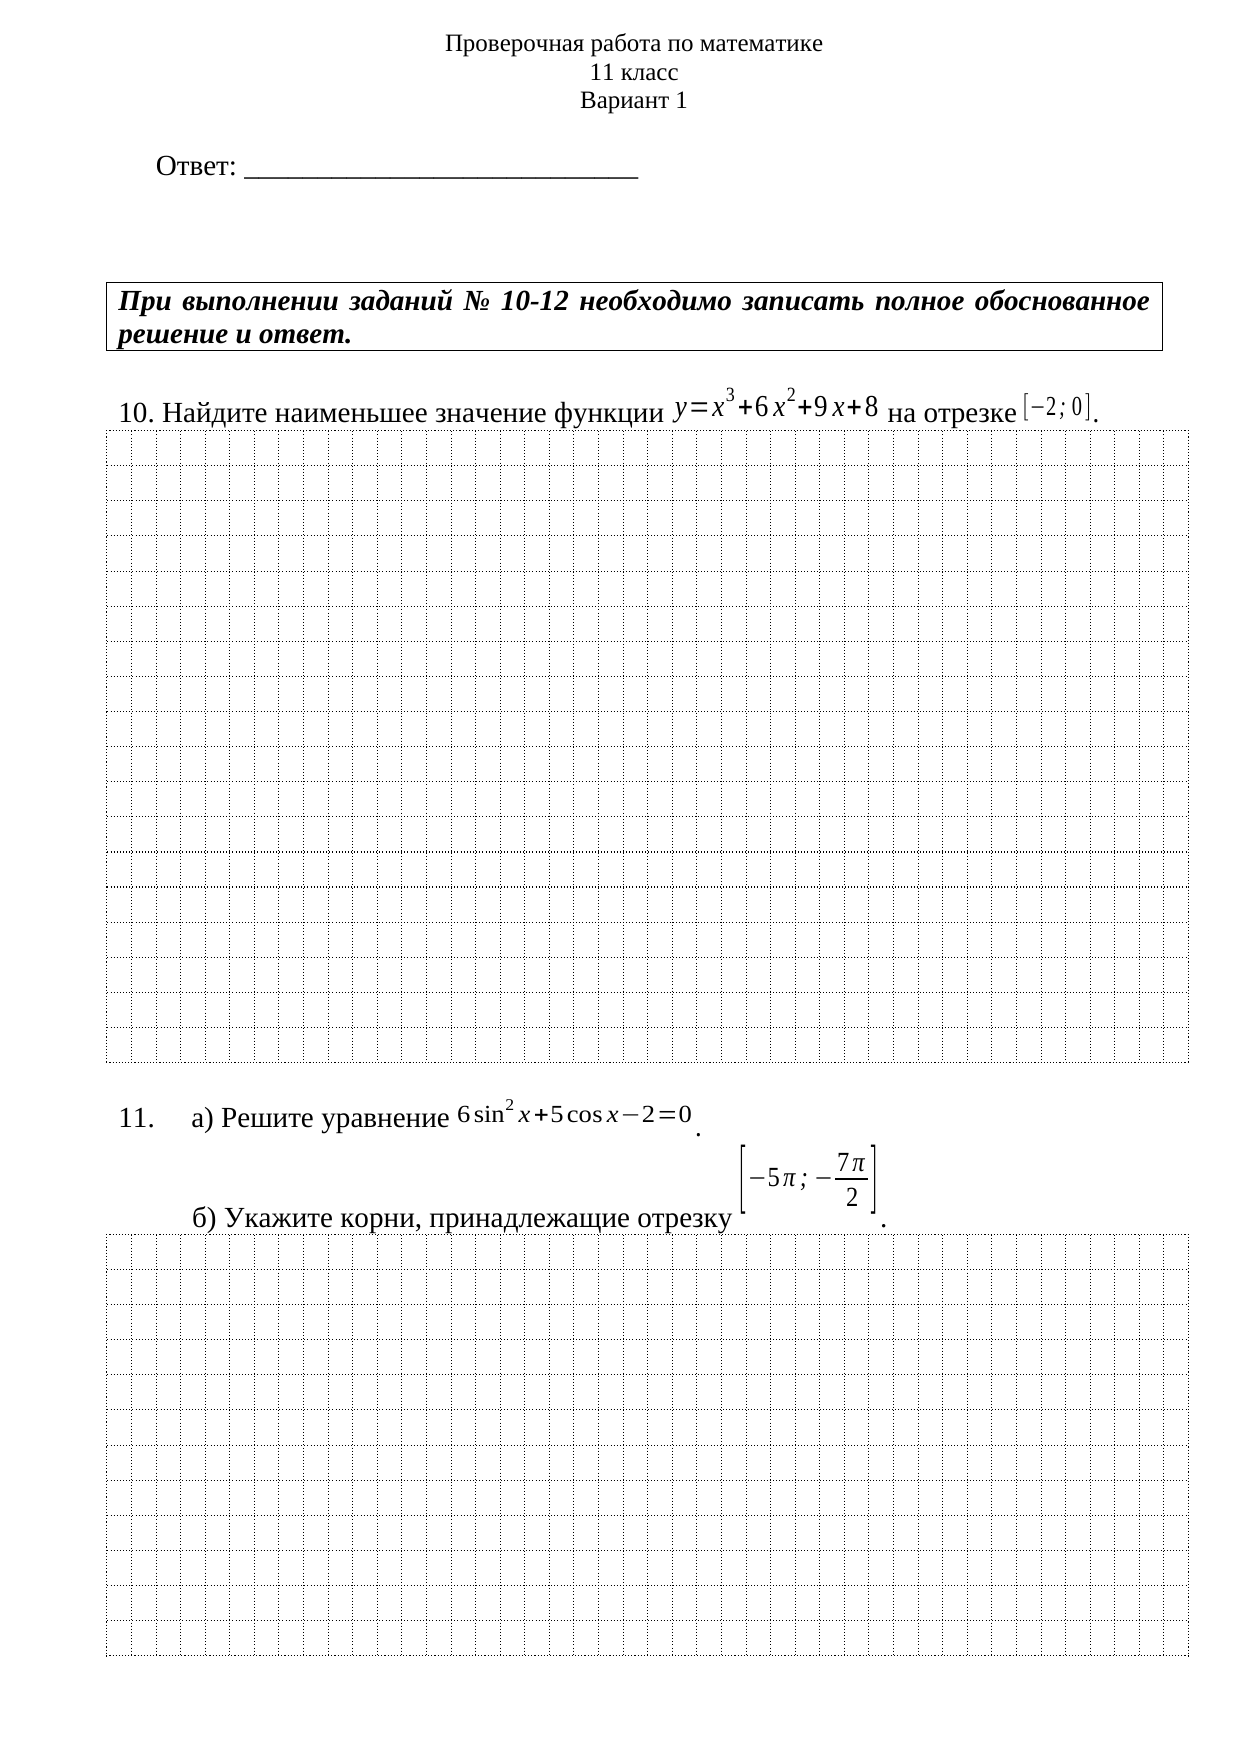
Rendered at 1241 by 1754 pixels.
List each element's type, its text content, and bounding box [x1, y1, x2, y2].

table_cell [353, 1339, 377, 1374]
table_cell [205, 676, 230, 711]
table_cell [672, 1304, 697, 1339]
table_cell [1090, 1620, 1115, 1655]
table_cell [869, 1585, 893, 1620]
table_cell [1041, 606, 1066, 641]
table_cell [648, 465, 672, 500]
table_cell [402, 711, 426, 746]
table_cell [279, 1027, 303, 1062]
table_header [795, 430, 820, 465]
table_cell [205, 957, 230, 992]
table_cell [599, 957, 623, 992]
table_cell [279, 1269, 303, 1304]
table_cell [894, 1620, 918, 1655]
table_cell [623, 957, 648, 992]
table_cell [451, 886, 476, 922]
table_cell [254, 1620, 279, 1655]
table_cell [353, 1445, 377, 1479]
table_cell [992, 851, 1016, 886]
table_cell [131, 676, 156, 711]
table_cell [918, 1339, 943, 1374]
table_cell [943, 1515, 967, 1550]
table_cell [1041, 1515, 1066, 1550]
table_cell [746, 1515, 771, 1550]
table_cell [918, 1269, 943, 1304]
table_cell [918, 1304, 943, 1339]
table_cell [107, 1339, 131, 1374]
table_cell [844, 886, 869, 922]
table_cell [328, 816, 353, 851]
table_cell [156, 851, 181, 886]
table_cell [254, 1339, 279, 1374]
table_cell [869, 500, 893, 535]
table_header [525, 430, 549, 465]
table_cell [795, 1409, 820, 1444]
table_cell [771, 886, 795, 922]
table_cell [967, 1409, 992, 1444]
table_cell [943, 1374, 967, 1409]
table_cell [918, 711, 943, 746]
table_cell [131, 1339, 156, 1374]
table_cell [107, 1480, 131, 1515]
table_cell [1016, 781, 1041, 816]
table_cell [992, 746, 1016, 781]
table_cell [943, 1339, 967, 1374]
table_cell [451, 1550, 476, 1585]
table_cell [1066, 886, 1090, 922]
table_cell [476, 1374, 500, 1409]
table_cell [672, 781, 697, 816]
table_cell [353, 606, 377, 641]
table_cell [771, 1585, 795, 1620]
text б) Укажите корни, принадлежащие отрезку . [118, 1143, 1152, 1234]
table_cell [820, 957, 844, 992]
table_cell [1066, 781, 1090, 816]
table_cell [1115, 1550, 1139, 1585]
table_cell [1066, 1339, 1090, 1374]
table_cell [549, 1409, 574, 1444]
table_cell [894, 886, 918, 922]
table_cell [1041, 1339, 1066, 1374]
table_cell [721, 851, 746, 886]
table_cell [721, 1620, 746, 1655]
table_cell [967, 922, 992, 957]
table_cell [377, 957, 402, 992]
table_cell [254, 851, 279, 886]
table_header [1115, 430, 1139, 465]
table_cell [402, 1480, 426, 1515]
table_cell [377, 1304, 402, 1339]
table_cell [894, 781, 918, 816]
table_cell [107, 1304, 131, 1339]
table_cell [328, 711, 353, 746]
table_cell [181, 1620, 205, 1655]
table_cell [254, 606, 279, 641]
table_cell [795, 1585, 820, 1620]
table_cell [1066, 922, 1090, 957]
table_cell [918, 535, 943, 571]
table_cell [402, 992, 426, 1027]
table_cell [230, 1550, 254, 1585]
table_cell [402, 571, 426, 606]
table_cell [230, 1409, 254, 1444]
table_header [254, 1234, 279, 1269]
table_cell [795, 1480, 820, 1515]
table_cell [967, 1027, 992, 1062]
table_cell [721, 535, 746, 571]
table_cell [476, 1515, 500, 1550]
table_cell [1164, 746, 1188, 781]
table_cell [820, 500, 844, 535]
table_cell [820, 641, 844, 676]
table_cell [451, 641, 476, 676]
table_cell [304, 957, 328, 992]
table_cell [402, 1515, 426, 1550]
table_cell [549, 1480, 574, 1515]
table_cell [771, 1304, 795, 1339]
table_cell [746, 1480, 771, 1515]
table_cell [1041, 746, 1066, 781]
table_header [1164, 430, 1188, 465]
table_cell [894, 1269, 918, 1304]
table_cell [156, 1445, 181, 1479]
table_cell [476, 957, 500, 992]
table_cell [1090, 1374, 1115, 1409]
table_cell [181, 500, 205, 535]
table_cell [599, 535, 623, 571]
table_cell [1164, 1620, 1188, 1655]
table_cell [697, 676, 721, 711]
table_cell [795, 676, 820, 711]
table_cell [820, 886, 844, 922]
table_cell [697, 816, 721, 851]
table_cell [697, 1515, 721, 1550]
table_cell [967, 606, 992, 641]
table_cell [1139, 676, 1164, 711]
table_cell [623, 500, 648, 535]
table_cell [844, 1445, 869, 1479]
table_cell [918, 465, 943, 500]
table_cell [623, 1515, 648, 1550]
table_cell [205, 500, 230, 535]
table_cell [599, 500, 623, 535]
table_cell [697, 641, 721, 676]
table_cell [943, 816, 967, 851]
table_cell [648, 676, 672, 711]
table_cell [967, 886, 992, 922]
table_cell [967, 641, 992, 676]
table_cell [795, 992, 820, 1027]
table_cell [500, 606, 525, 641]
table_cell [795, 886, 820, 922]
table_cell [328, 1304, 353, 1339]
table_cell [1115, 711, 1139, 746]
table_cell [918, 1027, 943, 1062]
table_cell [353, 676, 377, 711]
table_cell [1016, 1550, 1041, 1585]
table_cell [697, 1445, 721, 1479]
table_cell [181, 1304, 205, 1339]
table_cell [328, 1585, 353, 1620]
table_cell [943, 606, 967, 641]
table_cell [844, 1550, 869, 1585]
table_cell [599, 1585, 623, 1620]
table_cell [918, 606, 943, 641]
table_cell [721, 1445, 746, 1479]
table_cell [451, 746, 476, 781]
table_cell [328, 1409, 353, 1444]
table_cell [574, 1269, 598, 1304]
table_cell [746, 535, 771, 571]
table_cell [1139, 571, 1164, 606]
table_cell [869, 1445, 893, 1479]
table_cell [820, 1515, 844, 1550]
table_cell [254, 746, 279, 781]
table_cell [402, 851, 426, 886]
table_cell [230, 886, 254, 922]
table_cell [771, 816, 795, 851]
table_cell [648, 1339, 672, 1374]
table_cell [746, 465, 771, 500]
table_cell [1164, 922, 1188, 957]
table_cell [820, 711, 844, 746]
table_cell [672, 500, 697, 535]
table_cell [1066, 500, 1090, 535]
table_cell [1016, 886, 1041, 922]
table_cell [648, 922, 672, 957]
table_cell [894, 922, 918, 957]
table_cell [205, 746, 230, 781]
table_cell [377, 1269, 402, 1304]
table_cell [500, 1339, 525, 1374]
table_cell [844, 1409, 869, 1444]
table_cell [131, 606, 156, 641]
table_cell [795, 1550, 820, 1585]
table_cell [1164, 535, 1188, 571]
table_cell [1115, 1620, 1139, 1655]
table_cell [549, 606, 574, 641]
table_header [1066, 1234, 1090, 1269]
table_cell [721, 746, 746, 781]
table_cell [254, 676, 279, 711]
table_cell [1139, 886, 1164, 922]
table_cell [205, 851, 230, 886]
table_header [304, 1234, 328, 1269]
table_cell [476, 746, 500, 781]
table_cell [377, 1027, 402, 1062]
table_cell [967, 816, 992, 851]
table_cell [205, 1445, 230, 1479]
table_cell [1016, 641, 1041, 676]
table_cell [549, 1304, 574, 1339]
table_cell [1090, 676, 1115, 711]
table_cell [574, 746, 598, 781]
table_header [254, 430, 279, 465]
table_header [697, 430, 721, 465]
table_cell [476, 781, 500, 816]
table_cell [697, 851, 721, 886]
table_cell [1066, 957, 1090, 992]
table_cell [549, 1027, 574, 1062]
table_cell [844, 851, 869, 886]
table_cell [1139, 816, 1164, 851]
table_cell [1164, 1515, 1188, 1550]
table_cell [992, 957, 1016, 992]
table_cell [525, 886, 549, 922]
table_cell [377, 571, 402, 606]
table_cell [304, 1339, 328, 1374]
table_cell [918, 1585, 943, 1620]
table_cell [279, 851, 303, 886]
table_cell [131, 816, 156, 851]
table_cell [1066, 571, 1090, 606]
table_cell [697, 1027, 721, 1062]
table_cell [525, 500, 549, 535]
table_cell [1090, 1515, 1115, 1550]
table_cell [476, 1620, 500, 1655]
table_cell [1164, 781, 1188, 816]
table_cell [254, 711, 279, 746]
table_cell [992, 781, 1016, 816]
table_cell [353, 746, 377, 781]
table_cell [795, 851, 820, 886]
table_cell [230, 957, 254, 992]
table_cell [205, 922, 230, 957]
table_cell [377, 1374, 402, 1409]
table_cell [697, 1620, 721, 1655]
table_cell [1115, 676, 1139, 711]
table_header [1016, 1234, 1041, 1269]
table_header [353, 430, 377, 465]
table_cell [181, 992, 205, 1027]
table_cell [328, 1027, 353, 1062]
table_cell [574, 676, 598, 711]
table_cell [574, 606, 598, 641]
table_cell [943, 746, 967, 781]
table_cell [525, 571, 549, 606]
table_cell [205, 1269, 230, 1304]
table_cell [1066, 1374, 1090, 1409]
table_cell [721, 571, 746, 606]
table_cell [648, 1550, 672, 1585]
table_cell [107, 571, 131, 606]
table_cell [648, 1480, 672, 1515]
table_cell [525, 1585, 549, 1620]
table_cell [672, 957, 697, 992]
table_cell [648, 992, 672, 1027]
table_cell [131, 535, 156, 571]
table_cell [451, 465, 476, 500]
table_cell [328, 1480, 353, 1515]
table_cell [279, 571, 303, 606]
table_cell [771, 500, 795, 535]
table_cell [328, 1374, 353, 1409]
table_cell [721, 1550, 746, 1585]
table_cell [500, 1027, 525, 1062]
table_cell [795, 1515, 820, 1550]
table_cell [795, 1620, 820, 1655]
table_cell [648, 851, 672, 886]
table_cell [918, 500, 943, 535]
table_cell [402, 1339, 426, 1374]
table_cell [1041, 781, 1066, 816]
table_cell [205, 1550, 230, 1585]
table_cell [967, 1339, 992, 1374]
table_cell [1115, 816, 1139, 851]
table_cell [525, 1445, 549, 1479]
table_cell [697, 1339, 721, 1374]
table_cell [697, 1374, 721, 1409]
table_cell [476, 1409, 500, 1444]
table_cell [181, 957, 205, 992]
table_cell [279, 746, 303, 781]
table_cell [279, 886, 303, 922]
table_cell [1066, 992, 1090, 1027]
table_cell [525, 641, 549, 676]
table_cell [672, 886, 697, 922]
table_cell [205, 1409, 230, 1444]
table_cell [1139, 992, 1164, 1027]
table_header [623, 1234, 648, 1269]
table_cell [992, 1445, 1016, 1479]
table_cell [156, 1339, 181, 1374]
table_cell [451, 1585, 476, 1620]
table_cell [500, 992, 525, 1027]
table_cell [574, 500, 598, 535]
table_cell [844, 922, 869, 957]
table_cell [599, 781, 623, 816]
table_cell [549, 886, 574, 922]
table_cell [205, 465, 230, 500]
table_cell [820, 1339, 844, 1374]
table_cell [353, 1409, 377, 1444]
table_cell [1090, 1585, 1115, 1620]
table_cell [377, 922, 402, 957]
table_cell [721, 1374, 746, 1409]
table_cell [451, 957, 476, 992]
table_cell [426, 992, 451, 1027]
table_header [1041, 430, 1066, 465]
table_cell [1016, 500, 1041, 535]
table_cell [304, 1620, 328, 1655]
table_cell [697, 465, 721, 500]
table_cell [844, 816, 869, 851]
table_cell [377, 1550, 402, 1585]
table_cell [1164, 1374, 1188, 1409]
table_cell [426, 535, 451, 571]
table_cell [1115, 1480, 1139, 1515]
table_cell [943, 535, 967, 571]
table_cell [746, 606, 771, 641]
table_cell [1139, 465, 1164, 500]
table_cell [131, 465, 156, 500]
table_cell [721, 922, 746, 957]
table_cell [1115, 1445, 1139, 1479]
table_cell [1066, 851, 1090, 886]
table_cell [943, 571, 967, 606]
table_cell [992, 886, 1016, 922]
table_cell [1139, 1550, 1164, 1585]
table_cell [1090, 1550, 1115, 1585]
table_cell [107, 676, 131, 711]
table_cell [476, 922, 500, 957]
table_cell [328, 851, 353, 886]
table_cell [894, 711, 918, 746]
table_cell [1139, 1620, 1164, 1655]
table_cell [1090, 992, 1115, 1027]
table_cell [525, 465, 549, 500]
table_cell [1016, 535, 1041, 571]
table_cell [107, 1269, 131, 1304]
table_cell [476, 606, 500, 641]
table_cell [894, 851, 918, 886]
table_cell [771, 641, 795, 676]
table_cell [894, 535, 918, 571]
table_cell [328, 1550, 353, 1585]
table_cell [869, 816, 893, 851]
table_header [746, 430, 771, 465]
table_cell [230, 1445, 254, 1479]
table_cell [353, 922, 377, 957]
table_cell [869, 1515, 893, 1550]
table_cell [820, 922, 844, 957]
table_cell [1164, 886, 1188, 922]
table_cell [672, 1027, 697, 1062]
table_cell [894, 1409, 918, 1444]
table_cell [721, 1339, 746, 1374]
table_cell [525, 1374, 549, 1409]
table_cell [230, 1515, 254, 1550]
table_header [943, 1234, 967, 1269]
table_cell [574, 465, 598, 500]
table_header [1090, 430, 1115, 465]
table_cell [795, 1027, 820, 1062]
table_cell [918, 1515, 943, 1550]
table_cell [648, 1620, 672, 1655]
table_cell [500, 922, 525, 957]
table_cell [943, 1409, 967, 1444]
table_cell [1016, 922, 1041, 957]
table_cell [353, 1374, 377, 1409]
table_cell [1139, 1480, 1164, 1515]
table_cell [1090, 851, 1115, 886]
table_cell [820, 1620, 844, 1655]
table_cell [894, 746, 918, 781]
table_cell [648, 1374, 672, 1409]
table_cell [131, 781, 156, 816]
table_cell [1016, 1027, 1041, 1062]
table_cell [451, 1027, 476, 1062]
table_cell [1090, 711, 1115, 746]
table_cell [500, 957, 525, 992]
table_cell [500, 816, 525, 851]
table_cell [1041, 571, 1066, 606]
table_cell [820, 1027, 844, 1062]
table_cell [156, 1027, 181, 1062]
table_cell [107, 851, 131, 886]
table_cell [402, 1269, 426, 1304]
table_cell [131, 746, 156, 781]
table_cell [1066, 816, 1090, 851]
table_cell [992, 571, 1016, 606]
table_cell [107, 1585, 131, 1620]
table_cell [771, 1374, 795, 1409]
table_cell [1016, 465, 1041, 500]
table_header [869, 430, 893, 465]
table_cell [1041, 1585, 1066, 1620]
table_cell [672, 1585, 697, 1620]
table_cell [525, 535, 549, 571]
table_cell [1016, 746, 1041, 781]
table_cell [623, 1480, 648, 1515]
table_cell [1066, 1480, 1090, 1515]
table_cell [844, 781, 869, 816]
table_cell [844, 992, 869, 1027]
table_cell [1016, 1620, 1041, 1655]
table_cell [254, 1374, 279, 1409]
table_cell [844, 746, 869, 781]
table_header [1139, 430, 1164, 465]
table_cell [254, 1269, 279, 1304]
table_header [328, 1234, 353, 1269]
table_cell [574, 711, 598, 746]
table_cell [746, 1620, 771, 1655]
table_cell [894, 816, 918, 851]
table_cell [181, 1374, 205, 1409]
table_cell [156, 746, 181, 781]
table_cell [1164, 1445, 1188, 1479]
table_cell [623, 746, 648, 781]
table_cell [107, 535, 131, 571]
table_cell [156, 957, 181, 992]
table_cell [869, 606, 893, 641]
table_cell [500, 1304, 525, 1339]
table_cell [1016, 676, 1041, 711]
table_cell [205, 641, 230, 676]
table_cell [697, 992, 721, 1027]
table_cell [131, 1445, 156, 1479]
table_cell [820, 676, 844, 711]
table_cell [992, 711, 1016, 746]
table_cell [1115, 606, 1139, 641]
table_cell [328, 886, 353, 922]
table_cell [1090, 1269, 1115, 1304]
table_cell [918, 1620, 943, 1655]
table_cell [205, 1585, 230, 1620]
table_cell [894, 957, 918, 992]
table_cell [402, 1027, 426, 1062]
table_cell [599, 922, 623, 957]
table_cell [500, 676, 525, 711]
table_cell [672, 1269, 697, 1304]
table_cell [918, 1480, 943, 1515]
table_cell [869, 535, 893, 571]
table_cell [525, 957, 549, 992]
table_cell [574, 851, 598, 886]
table_cell [820, 1585, 844, 1620]
table_cell [549, 1515, 574, 1550]
table_cell [721, 957, 746, 992]
table_cell [156, 606, 181, 641]
table_cell [721, 992, 746, 1027]
table_cell [525, 1339, 549, 1374]
table_cell [648, 571, 672, 606]
table_cell [230, 1374, 254, 1409]
table_header [967, 1234, 992, 1269]
table_cell [451, 992, 476, 1027]
table_cell [107, 1515, 131, 1550]
table_cell [549, 957, 574, 992]
table_cell [1164, 957, 1188, 992]
table_cell [869, 1027, 893, 1062]
table_cell [1016, 1339, 1041, 1374]
table_cell [279, 1550, 303, 1585]
table_cell [672, 1620, 697, 1655]
table_cell [992, 816, 1016, 851]
table_cell [426, 711, 451, 746]
table_cell [697, 886, 721, 922]
table_cell [574, 1515, 598, 1550]
table_header [943, 430, 967, 465]
table_cell [795, 922, 820, 957]
table_cell [746, 781, 771, 816]
table_cell [500, 746, 525, 781]
table_cell [918, 641, 943, 676]
table_cell [599, 1550, 623, 1585]
table_cell [697, 1480, 721, 1515]
table_cell [254, 886, 279, 922]
table_cell [746, 957, 771, 992]
table_header [1115, 1234, 1139, 1269]
table_cell [623, 1445, 648, 1479]
table_cell [1139, 711, 1164, 746]
table_cell [1041, 465, 1066, 500]
table_cell [304, 922, 328, 957]
table_cell [304, 1027, 328, 1062]
table_cell [1066, 465, 1090, 500]
table_cell [525, 711, 549, 746]
table_cell [304, 1480, 328, 1515]
table_cell [1090, 606, 1115, 641]
table_cell [279, 922, 303, 957]
table_cell [205, 535, 230, 571]
table_cell [869, 992, 893, 1027]
table_cell [353, 1620, 377, 1655]
table_cell [648, 1445, 672, 1479]
table_cell [918, 816, 943, 851]
table_cell [402, 957, 426, 992]
table_cell [599, 1445, 623, 1479]
table_cell [1164, 676, 1188, 711]
table_cell [1066, 1409, 1090, 1444]
table_cell [894, 1585, 918, 1620]
table_cell [771, 1269, 795, 1304]
table_cell [894, 606, 918, 641]
table_header [844, 430, 869, 465]
table_cell [943, 1620, 967, 1655]
table_header При выполнении заданий № 10-12 необходимо записать полное обоснованное решение и ответ. [107, 283, 1162, 350]
table_cell [451, 1480, 476, 1515]
table_cell [967, 746, 992, 781]
table_cell [992, 1339, 1016, 1374]
table_cell [279, 535, 303, 571]
table_cell [353, 1027, 377, 1062]
table_cell [451, 676, 476, 711]
table_header [746, 1234, 771, 1269]
table_cell [992, 1480, 1016, 1515]
table_cell [1139, 1339, 1164, 1374]
table_cell [623, 676, 648, 711]
table_cell [894, 641, 918, 676]
table_header [156, 430, 181, 465]
table_cell [230, 1620, 254, 1655]
table_cell [795, 500, 820, 535]
table_cell [377, 711, 402, 746]
table_cell [500, 500, 525, 535]
table_cell [672, 1445, 697, 1479]
table_cell [574, 1304, 598, 1339]
table_cell [574, 922, 598, 957]
table_header [328, 430, 353, 465]
table_cell [1066, 1269, 1090, 1304]
table_cell [672, 992, 697, 1027]
table_cell [426, 957, 451, 992]
table_cell [795, 1374, 820, 1409]
table_cell [967, 1269, 992, 1304]
table_cell [451, 1269, 476, 1304]
table_cell [402, 922, 426, 957]
table_header [820, 430, 844, 465]
table_cell [205, 816, 230, 851]
table_header [820, 1234, 844, 1269]
table_cell [426, 1304, 451, 1339]
table_cell [353, 992, 377, 1027]
table_cell [623, 1620, 648, 1655]
table_cell [1139, 957, 1164, 992]
table_cell [131, 886, 156, 922]
table_cell [844, 535, 869, 571]
table_cell [1164, 606, 1188, 641]
table_cell [107, 1374, 131, 1409]
table_cell [721, 1409, 746, 1444]
table_cell [304, 1585, 328, 1620]
table_cell [254, 500, 279, 535]
table_cell [230, 1027, 254, 1062]
table_cell [672, 535, 697, 571]
table_cell [451, 1515, 476, 1550]
table_cell [107, 641, 131, 676]
table_cell [230, 922, 254, 957]
table_cell [1139, 1269, 1164, 1304]
table_cell [992, 606, 1016, 641]
table_cell [820, 851, 844, 886]
table_cell [402, 816, 426, 851]
table_cell [1139, 922, 1164, 957]
table_header [279, 430, 303, 465]
table_cell [279, 816, 303, 851]
table_cell [328, 1515, 353, 1550]
table_cell [746, 711, 771, 746]
table_cell [254, 465, 279, 500]
table_cell [1041, 1480, 1066, 1515]
table_cell [943, 641, 967, 676]
table_cell [304, 500, 328, 535]
table_cell [426, 571, 451, 606]
table_cell [156, 1409, 181, 1444]
table_cell [107, 1620, 131, 1655]
table_cell [844, 1620, 869, 1655]
table_cell [672, 922, 697, 957]
table_cell [377, 465, 402, 500]
table_cell [525, 1409, 549, 1444]
table_cell [1016, 957, 1041, 992]
table_cell [304, 535, 328, 571]
table_header [1066, 430, 1090, 465]
table_header [476, 1234, 500, 1269]
table_cell [795, 606, 820, 641]
table_cell [500, 1515, 525, 1550]
table_cell [156, 711, 181, 746]
table_cell [648, 1515, 672, 1550]
table_header [230, 430, 254, 465]
table_cell [205, 886, 230, 922]
table_cell [107, 500, 131, 535]
table_header [107, 430, 131, 465]
table_cell [918, 1409, 943, 1444]
table_cell [599, 992, 623, 1027]
table_cell [156, 781, 181, 816]
table_cell [156, 676, 181, 711]
table_cell [1041, 1269, 1066, 1304]
table_cell [648, 781, 672, 816]
table_cell [771, 1027, 795, 1062]
table_header [697, 1234, 721, 1269]
table_cell [648, 1027, 672, 1062]
table_cell [451, 922, 476, 957]
table_cell [1139, 1304, 1164, 1339]
table_header [230, 1234, 254, 1269]
table_cell [1066, 676, 1090, 711]
table_cell [992, 922, 1016, 957]
table_cell [426, 1550, 451, 1585]
table_cell [549, 851, 574, 886]
table_cell [377, 746, 402, 781]
table_cell [451, 711, 476, 746]
table_cell [574, 1339, 598, 1374]
table_cell [1115, 1339, 1139, 1374]
table_cell [648, 957, 672, 992]
table_cell [181, 1409, 205, 1444]
table_cell [377, 1409, 402, 1444]
table_cell [599, 1304, 623, 1339]
table_cell [1016, 1269, 1041, 1304]
table_cell [156, 1269, 181, 1304]
table_cell [426, 1374, 451, 1409]
table_cell [205, 1620, 230, 1655]
table_cell [721, 1515, 746, 1550]
table_cell [771, 465, 795, 500]
table_cell [1090, 746, 1115, 781]
table_cell [869, 851, 893, 886]
table_header [525, 1234, 549, 1269]
text 11. а) Решите уравнение . [118, 1097, 1152, 1143]
table_cell [746, 1550, 771, 1585]
table_cell [304, 1445, 328, 1479]
table_cell [131, 1620, 156, 1655]
table_cell [500, 1409, 525, 1444]
table_cell [721, 1269, 746, 1304]
table_cell [205, 1339, 230, 1374]
table_cell [279, 606, 303, 641]
table_cell [943, 676, 967, 711]
table_cell [967, 571, 992, 606]
table_cell [844, 1339, 869, 1374]
table_cell [697, 535, 721, 571]
table_cell [1016, 816, 1041, 851]
table_cell [107, 957, 131, 992]
table_cell [131, 1515, 156, 1550]
table_cell [1115, 1269, 1139, 1304]
table_cell [254, 992, 279, 1027]
table_cell [254, 1027, 279, 1062]
table_cell [353, 465, 377, 500]
table_cell [279, 1480, 303, 1515]
table_cell [304, 1409, 328, 1444]
table_cell [1041, 922, 1066, 957]
table_cell [967, 1585, 992, 1620]
table_cell [426, 465, 451, 500]
table_cell [1066, 746, 1090, 781]
table_cell [205, 571, 230, 606]
table_cell [131, 641, 156, 676]
table_cell [721, 465, 746, 500]
table_cell [353, 535, 377, 571]
table_header [648, 430, 672, 465]
table_cell [279, 957, 303, 992]
table_cell [795, 571, 820, 606]
table_cell [328, 1620, 353, 1655]
table_cell [1115, 957, 1139, 992]
table_cell [131, 1409, 156, 1444]
table_cell [549, 711, 574, 746]
table_cell [918, 571, 943, 606]
table_cell [1164, 851, 1188, 886]
table_cell [967, 711, 992, 746]
table_cell [672, 1550, 697, 1585]
table_cell [205, 606, 230, 641]
table_cell [500, 711, 525, 746]
table_cell [181, 606, 205, 641]
table_cell [771, 535, 795, 571]
table_cell [574, 641, 598, 676]
table_cell [648, 500, 672, 535]
table_cell [1041, 711, 1066, 746]
table_cell [623, 816, 648, 851]
table_cell [721, 500, 746, 535]
table_cell [697, 500, 721, 535]
table_cell [992, 1304, 1016, 1339]
table_cell [254, 1515, 279, 1550]
table_cell [426, 1445, 451, 1479]
table_header [402, 430, 426, 465]
table_cell [992, 1620, 1016, 1655]
table_cell [181, 711, 205, 746]
table_cell [476, 816, 500, 851]
table_header [894, 1234, 918, 1269]
table_cell [525, 851, 549, 886]
table_cell [304, 992, 328, 1027]
table_cell [967, 500, 992, 535]
table_cell [131, 1027, 156, 1062]
table_cell [771, 1339, 795, 1374]
table_cell [107, 781, 131, 816]
table_cell [156, 641, 181, 676]
table_cell [943, 1027, 967, 1062]
table_cell [599, 1269, 623, 1304]
table_cell [230, 606, 254, 641]
table_cell [1115, 465, 1139, 500]
table_cell [967, 535, 992, 571]
table_cell [746, 851, 771, 886]
table_cell [279, 465, 303, 500]
table_cell [254, 1304, 279, 1339]
table_cell [500, 1550, 525, 1585]
table_cell [599, 1620, 623, 1655]
table_cell [549, 816, 574, 851]
table_cell [648, 1269, 672, 1304]
table_header [1016, 430, 1041, 465]
table_cell [156, 1515, 181, 1550]
table_cell [918, 992, 943, 1027]
table_cell [1115, 1585, 1139, 1620]
table_cell [967, 1445, 992, 1479]
table_cell [869, 886, 893, 922]
table_cell [574, 535, 598, 571]
table_cell [451, 1304, 476, 1339]
table_cell [156, 992, 181, 1027]
table_cell [992, 992, 1016, 1027]
table_cell [869, 1550, 893, 1585]
table_cell [156, 1550, 181, 1585]
table_cell [599, 711, 623, 746]
table_cell [230, 851, 254, 886]
table_cell [869, 1409, 893, 1444]
table_cell [672, 641, 697, 676]
table_cell [1016, 1445, 1041, 1479]
table_cell [1016, 851, 1041, 886]
table_header [353, 1234, 377, 1269]
table_cell [746, 1027, 771, 1062]
table_cell [1066, 641, 1090, 676]
table_cell [943, 1550, 967, 1585]
table_cell [1090, 571, 1115, 606]
table_cell [648, 711, 672, 746]
table_cell [894, 992, 918, 1027]
table_header [205, 1234, 230, 1269]
table_cell [771, 606, 795, 641]
table_cell [549, 571, 574, 606]
table_cell [1090, 781, 1115, 816]
table_cell [205, 992, 230, 1027]
table_cell [107, 746, 131, 781]
table_cell [623, 886, 648, 922]
table_cell [476, 1339, 500, 1374]
table_cell [279, 1515, 303, 1550]
table_header [992, 1234, 1016, 1269]
table_cell [476, 1445, 500, 1479]
table_cell [377, 1620, 402, 1655]
table_cell [328, 465, 353, 500]
table_cell [328, 571, 353, 606]
table_cell [1164, 1269, 1188, 1304]
table_cell [844, 465, 869, 500]
table_cell [623, 641, 648, 676]
table_cell [869, 1620, 893, 1655]
table_cell [353, 851, 377, 886]
table_cell [402, 606, 426, 641]
table_cell [844, 1269, 869, 1304]
table_cell [377, 992, 402, 1027]
table_cell [967, 465, 992, 500]
table_cell [328, 992, 353, 1027]
table_cell [771, 922, 795, 957]
table_header [721, 430, 746, 465]
table_cell [181, 1480, 205, 1515]
table_cell [1066, 1304, 1090, 1339]
table_cell [894, 1339, 918, 1374]
table_cell [549, 746, 574, 781]
table_cell [181, 465, 205, 500]
table_cell [1041, 1027, 1066, 1062]
table_cell [918, 1550, 943, 1585]
table_cell [181, 1550, 205, 1585]
table_cell [1041, 1620, 1066, 1655]
table_cell [279, 1339, 303, 1374]
table_cell [574, 1585, 598, 1620]
table_cell [1164, 816, 1188, 851]
table_cell [525, 676, 549, 711]
table_cell [549, 992, 574, 1027]
table_cell [672, 1374, 697, 1409]
table_cell [402, 781, 426, 816]
table_cell [304, 851, 328, 886]
table_cell [328, 535, 353, 571]
table_cell [672, 571, 697, 606]
table_header [1139, 1234, 1164, 1269]
table_cell [1066, 1445, 1090, 1479]
table_cell [377, 535, 402, 571]
table_cell [1115, 1027, 1139, 1062]
table_cell [1115, 851, 1139, 886]
table_cell [353, 1480, 377, 1515]
table_cell [181, 746, 205, 781]
table_cell [1115, 1304, 1139, 1339]
table_cell [181, 1027, 205, 1062]
table_cell [894, 571, 918, 606]
table_cell [131, 1585, 156, 1620]
table_cell [820, 1550, 844, 1585]
table_cell [820, 816, 844, 851]
table_cell [574, 1409, 598, 1444]
table_cell [1139, 1585, 1164, 1620]
table_cell [181, 922, 205, 957]
table_cell [771, 1515, 795, 1550]
table_cell [721, 1585, 746, 1620]
table_cell [943, 465, 967, 500]
table_cell [402, 1374, 426, 1409]
table_cell [107, 816, 131, 851]
table_cell [894, 1374, 918, 1409]
table_cell [525, 1480, 549, 1515]
table_cell [426, 1027, 451, 1062]
table_cell [648, 535, 672, 571]
table_cell [254, 922, 279, 957]
table_cell [721, 711, 746, 746]
table_cell [304, 1304, 328, 1339]
table_cell [820, 781, 844, 816]
table_cell [1066, 1027, 1090, 1062]
table_cell [353, 711, 377, 746]
table_cell [623, 535, 648, 571]
table_cell [254, 1550, 279, 1585]
table_cell [574, 1550, 598, 1585]
table_cell [402, 746, 426, 781]
table_cell [1139, 1374, 1164, 1409]
table_cell [992, 535, 1016, 571]
table_header [500, 430, 525, 465]
table_cell [672, 1339, 697, 1374]
table_cell [131, 851, 156, 886]
table_cell [918, 886, 943, 922]
table_cell [426, 922, 451, 957]
table_cell [623, 465, 648, 500]
table_cell [721, 886, 746, 922]
table_cell [746, 922, 771, 957]
table_cell [623, 1585, 648, 1620]
table_cell [746, 500, 771, 535]
table_cell [230, 571, 254, 606]
table_header [894, 430, 918, 465]
table_cell [107, 606, 131, 641]
table_header [205, 430, 230, 465]
table_cell [107, 922, 131, 957]
table_cell [353, 816, 377, 851]
table_cell [254, 1585, 279, 1620]
table_cell [131, 922, 156, 957]
table_cell [500, 1445, 525, 1479]
table_cell [795, 711, 820, 746]
table_cell [1139, 535, 1164, 571]
table_cell [426, 1515, 451, 1550]
table_cell [181, 571, 205, 606]
table_cell [672, 1409, 697, 1444]
table_cell [574, 571, 598, 606]
table_cell [1139, 1409, 1164, 1444]
table_cell [672, 746, 697, 781]
table_cell [623, 922, 648, 957]
table_cell [648, 816, 672, 851]
table_cell [894, 500, 918, 535]
table_cell [500, 851, 525, 886]
table_cell [181, 1339, 205, 1374]
table_cell [525, 1027, 549, 1062]
table_cell [894, 1515, 918, 1550]
table_cell [156, 922, 181, 957]
table_cell [918, 922, 943, 957]
table_cell [1139, 500, 1164, 535]
table_cell [304, 1515, 328, 1550]
table_cell [1115, 1409, 1139, 1444]
table_cell [795, 641, 820, 676]
table_cell [1115, 1515, 1139, 1550]
table_cell [279, 1585, 303, 1620]
table_cell [304, 816, 328, 851]
table_cell [230, 992, 254, 1027]
table_cell [820, 1269, 844, 1304]
table_cell [721, 1480, 746, 1515]
table_cell [107, 1445, 131, 1479]
table_cell [1139, 641, 1164, 676]
table_cell [181, 1585, 205, 1620]
table_cell [1066, 711, 1090, 746]
table_cell [426, 500, 451, 535]
table_cell [328, 500, 353, 535]
table_cell [500, 1620, 525, 1655]
table_header [426, 1234, 451, 1269]
table_cell [967, 781, 992, 816]
table_cell [549, 1550, 574, 1585]
table_cell [426, 1409, 451, 1444]
table_cell [156, 571, 181, 606]
table_cell [230, 1480, 254, 1515]
table_cell [1016, 1480, 1041, 1515]
table_cell [131, 1374, 156, 1409]
table_cell [1066, 535, 1090, 571]
table_cell [328, 922, 353, 957]
table_cell [918, 957, 943, 992]
table_cell [328, 746, 353, 781]
table_cell [131, 1269, 156, 1304]
table_cell [500, 781, 525, 816]
table_cell [1041, 886, 1066, 922]
table_cell [107, 711, 131, 746]
table_cell [156, 1304, 181, 1339]
table_cell [1041, 1550, 1066, 1585]
table_cell [328, 641, 353, 676]
table_cell [1164, 1585, 1188, 1620]
table_cell [869, 571, 893, 606]
table_cell [500, 571, 525, 606]
table_cell [795, 1269, 820, 1304]
table_header [672, 430, 697, 465]
table_cell [402, 641, 426, 676]
table_cell [1041, 957, 1066, 992]
table_cell [1066, 606, 1090, 641]
table_cell [377, 641, 402, 676]
table_cell [599, 1374, 623, 1409]
table_cell [599, 1515, 623, 1550]
table_cell [402, 535, 426, 571]
table_cell [181, 535, 205, 571]
table_cell [549, 1269, 574, 1304]
table_cell [1066, 1550, 1090, 1585]
table_cell [894, 465, 918, 500]
table_header [672, 1234, 697, 1269]
table_cell [1115, 641, 1139, 676]
table_cell [1016, 571, 1041, 606]
table_cell [525, 746, 549, 781]
table_cell [746, 1374, 771, 1409]
table_cell [721, 1027, 746, 1062]
table_cell [771, 1480, 795, 1515]
table_cell [648, 606, 672, 641]
table_cell [820, 535, 844, 571]
table_cell [844, 1374, 869, 1409]
table_cell [967, 957, 992, 992]
table_cell [353, 957, 377, 992]
table_cell [1164, 465, 1188, 500]
table_cell [525, 781, 549, 816]
table_cell [304, 641, 328, 676]
table_cell [795, 1445, 820, 1479]
table_cell [746, 816, 771, 851]
table_cell [1164, 1339, 1188, 1374]
table_header [771, 430, 795, 465]
table_cell [230, 1304, 254, 1339]
table_cell [107, 992, 131, 1027]
table_cell [353, 571, 377, 606]
table_cell [181, 1445, 205, 1479]
table_cell [844, 676, 869, 711]
table_cell [1066, 1585, 1090, 1620]
table_header [967, 430, 992, 465]
table_cell [1066, 1515, 1090, 1550]
table_cell [451, 500, 476, 535]
table_cell [623, 1339, 648, 1374]
table_cell [574, 816, 598, 851]
table_cell [820, 1480, 844, 1515]
table_header [131, 430, 156, 465]
table_cell [402, 676, 426, 711]
table_cell [894, 1480, 918, 1515]
table_cell [697, 957, 721, 992]
table_cell [426, 676, 451, 711]
table_cell [230, 746, 254, 781]
table_cell [795, 816, 820, 851]
table_cell [426, 1585, 451, 1620]
table_cell [377, 781, 402, 816]
table_header [574, 1234, 598, 1269]
table_cell [721, 676, 746, 711]
table_cell [304, 465, 328, 500]
table_cell [771, 746, 795, 781]
table_cell [1041, 992, 1066, 1027]
table_cell [1115, 500, 1139, 535]
table_cell [230, 1585, 254, 1620]
table_cell [869, 957, 893, 992]
table_header [451, 1234, 476, 1269]
table_cell [672, 816, 697, 851]
table_cell [1090, 465, 1115, 500]
table_cell [869, 465, 893, 500]
table_cell [279, 641, 303, 676]
table_cell [771, 1620, 795, 1655]
table_cell [426, 641, 451, 676]
table_cell [623, 851, 648, 886]
table_cell [377, 886, 402, 922]
table_cell [131, 1304, 156, 1339]
table_cell [967, 851, 992, 886]
table_cell [205, 1480, 230, 1515]
table_cell [1016, 1304, 1041, 1339]
table_header [402, 1234, 426, 1269]
table_cell [230, 535, 254, 571]
table_header [992, 430, 1016, 465]
table_cell [402, 1304, 426, 1339]
table_cell [328, 957, 353, 992]
table_cell [353, 1304, 377, 1339]
table_cell [107, 1409, 131, 1444]
table_cell [500, 465, 525, 500]
table_cell [131, 571, 156, 606]
table_cell [943, 500, 967, 535]
table_cell [1164, 1304, 1188, 1339]
table_cell [721, 641, 746, 676]
table_cell [746, 1269, 771, 1304]
table_header [304, 430, 328, 465]
table_cell [672, 711, 697, 746]
table_cell [426, 606, 451, 641]
table_cell [672, 1480, 697, 1515]
table_cell [205, 1027, 230, 1062]
table_cell [1016, 1585, 1041, 1620]
table_cell [254, 1409, 279, 1444]
table_cell [943, 992, 967, 1027]
table_cell [599, 886, 623, 922]
table_cell [500, 535, 525, 571]
table_header [869, 1234, 893, 1269]
table_cell [746, 1585, 771, 1620]
table_cell [943, 851, 967, 886]
table_cell [476, 711, 500, 746]
table_cell [967, 1620, 992, 1655]
table_cell [1090, 535, 1115, 571]
table_cell [1041, 1374, 1066, 1409]
table_cell [1090, 1339, 1115, 1374]
table_cell [254, 816, 279, 851]
table_cell [820, 1445, 844, 1479]
table_cell [574, 1480, 598, 1515]
table_cell [844, 500, 869, 535]
table_cell [967, 1480, 992, 1515]
table_cell [648, 746, 672, 781]
table_cell [1164, 992, 1188, 1027]
table_cell [131, 500, 156, 535]
table_cell [156, 886, 181, 922]
table_cell [426, 1480, 451, 1515]
table_cell [771, 711, 795, 746]
table_cell [746, 571, 771, 606]
table_cell [377, 1480, 402, 1515]
table_cell [771, 957, 795, 992]
table_cell [697, 1304, 721, 1339]
table_cell [156, 535, 181, 571]
table_cell [623, 781, 648, 816]
table_cell [549, 500, 574, 535]
table_cell [476, 851, 500, 886]
table_header [1041, 1234, 1066, 1269]
table_cell [992, 500, 1016, 535]
table_cell [476, 676, 500, 711]
table_cell [820, 746, 844, 781]
table_cell [869, 1304, 893, 1339]
table_cell [476, 1027, 500, 1062]
table_cell [377, 851, 402, 886]
table_cell [230, 816, 254, 851]
table_cell [156, 816, 181, 851]
table_cell [697, 1585, 721, 1620]
table_cell [943, 886, 967, 922]
table_cell [1016, 711, 1041, 746]
table_cell [304, 886, 328, 922]
table_cell [1164, 571, 1188, 606]
table_cell [648, 1585, 672, 1620]
table_cell [746, 1445, 771, 1479]
table_cell [500, 1374, 525, 1409]
table_cell [500, 886, 525, 922]
table_cell [1090, 816, 1115, 851]
table_cell [353, 886, 377, 922]
table_cell [304, 1374, 328, 1409]
table_cell [599, 1480, 623, 1515]
table_cell [279, 1409, 303, 1444]
table_cell [451, 781, 476, 816]
table_cell [525, 922, 549, 957]
table_cell [353, 1550, 377, 1585]
table_cell [402, 1409, 426, 1444]
table_cell [992, 1027, 1016, 1062]
table_cell [304, 746, 328, 781]
table_cell [328, 1339, 353, 1374]
table_cell [1164, 1409, 1188, 1444]
table_cell [500, 1480, 525, 1515]
table_cell [844, 711, 869, 746]
table_cell [869, 1269, 893, 1304]
table_cell [746, 746, 771, 781]
table_cell [451, 1620, 476, 1655]
table_cell [353, 500, 377, 535]
table_cell [697, 1550, 721, 1585]
table_cell [279, 676, 303, 711]
table_cell [1115, 746, 1139, 781]
table_cell [181, 1269, 205, 1304]
table_cell [967, 1550, 992, 1585]
table_cell [328, 781, 353, 816]
table_cell [476, 992, 500, 1027]
table_cell [648, 1304, 672, 1339]
table_cell [205, 1515, 230, 1550]
table_cell [648, 1409, 672, 1444]
table_cell [869, 1480, 893, 1515]
table_cell [107, 1550, 131, 1585]
table_cell [894, 1027, 918, 1062]
table_cell [525, 816, 549, 851]
table_cell [844, 606, 869, 641]
table_cell [254, 571, 279, 606]
text 10. Найдите наименьшее значение функции на отрезке . [118, 384, 1152, 430]
table_cell [599, 465, 623, 500]
table_cell [279, 1620, 303, 1655]
table_cell [181, 641, 205, 676]
table_cell [156, 465, 181, 500]
table_cell [771, 851, 795, 886]
table_cell [746, 1304, 771, 1339]
table_cell [476, 1304, 500, 1339]
table_cell [721, 606, 746, 641]
table_cell [230, 676, 254, 711]
table_cell [795, 465, 820, 500]
table_header [107, 1234, 131, 1269]
table_header [623, 430, 648, 465]
table_cell [746, 1409, 771, 1444]
table_header [549, 1234, 574, 1269]
table_cell [869, 922, 893, 957]
table_cell [426, 851, 451, 886]
table_header [377, 1234, 402, 1269]
table_cell [525, 1304, 549, 1339]
table_cell [795, 746, 820, 781]
table_cell [328, 676, 353, 711]
table_cell [992, 1409, 1016, 1444]
table_cell [426, 1269, 451, 1304]
table_cell [353, 1269, 377, 1304]
table_cell [304, 571, 328, 606]
table_cell [1115, 886, 1139, 922]
table_cell [451, 535, 476, 571]
table_cell [943, 957, 967, 992]
table_cell [156, 1585, 181, 1620]
table_cell [623, 1304, 648, 1339]
table_cell [230, 641, 254, 676]
table_cell [131, 711, 156, 746]
table_cell [476, 886, 500, 922]
table_cell [918, 746, 943, 781]
table_cell [697, 606, 721, 641]
table_cell [230, 781, 254, 816]
table_cell [254, 641, 279, 676]
table_cell [205, 1374, 230, 1409]
table_cell [844, 1515, 869, 1550]
table_cell [377, 1515, 402, 1550]
table_cell [992, 1550, 1016, 1585]
table_cell [1115, 922, 1139, 957]
table_cell [402, 465, 426, 500]
table_cell [672, 676, 697, 711]
table_cell [1115, 781, 1139, 816]
table_cell [304, 1269, 328, 1304]
table_cell [181, 781, 205, 816]
table_cell [1115, 535, 1139, 571]
table_cell [599, 1409, 623, 1444]
table_cell [672, 851, 697, 886]
table_cell [1041, 851, 1066, 886]
table_cell [697, 711, 721, 746]
table_header [1164, 1234, 1188, 1269]
table_cell [721, 816, 746, 851]
table_cell [230, 465, 254, 500]
table_cell [451, 851, 476, 886]
table_cell [1090, 1480, 1115, 1515]
table_cell [377, 676, 402, 711]
table_cell [402, 1585, 426, 1620]
table_cell [1041, 816, 1066, 851]
table_cell [844, 1304, 869, 1339]
table_cell [672, 1515, 697, 1550]
table_cell [131, 1480, 156, 1515]
table_cell [795, 535, 820, 571]
table_cell [1164, 1480, 1188, 1515]
table_cell [549, 1620, 574, 1655]
table_cell [451, 1409, 476, 1444]
table_cell [230, 500, 254, 535]
table_header [721, 1234, 746, 1269]
table_cell [795, 1304, 820, 1339]
table_cell [869, 1339, 893, 1374]
table_cell [623, 1550, 648, 1585]
table_cell [549, 676, 574, 711]
table_cell [943, 1304, 967, 1339]
table_cell [599, 676, 623, 711]
table_cell [869, 711, 893, 746]
table_header [599, 430, 623, 465]
table_cell [181, 676, 205, 711]
table_cell [1164, 1027, 1188, 1062]
table_cell [894, 676, 918, 711]
table_cell [476, 1585, 500, 1620]
table_header [451, 430, 476, 465]
table_cell [1139, 1515, 1164, 1550]
table_cell [377, 1339, 402, 1374]
table_cell [697, 1269, 721, 1304]
table_header [599, 1234, 623, 1269]
table_cell [476, 1269, 500, 1304]
table_cell [181, 816, 205, 851]
table_cell [549, 781, 574, 816]
table_cell [549, 1339, 574, 1374]
table_cell [992, 676, 1016, 711]
table_cell [328, 1269, 353, 1304]
table_cell [279, 781, 303, 816]
table_cell [181, 851, 205, 886]
table_cell [279, 500, 303, 535]
table_cell [131, 957, 156, 992]
table_cell [254, 1480, 279, 1515]
table_cell [771, 1550, 795, 1585]
table_cell [820, 992, 844, 1027]
table_header [648, 1234, 672, 1269]
table_cell [894, 1445, 918, 1479]
table_cell [254, 781, 279, 816]
table_cell [746, 886, 771, 922]
table_cell [623, 571, 648, 606]
table_cell [1041, 676, 1066, 711]
table_cell [967, 676, 992, 711]
table_cell [599, 816, 623, 851]
table_cell [549, 922, 574, 957]
table_header [795, 1234, 820, 1269]
table_header [181, 1234, 205, 1269]
table_cell [1041, 1304, 1066, 1339]
table_header [500, 1234, 525, 1269]
table_cell [476, 1480, 500, 1515]
table_cell [599, 571, 623, 606]
table_cell [1090, 500, 1115, 535]
table_cell [500, 1269, 525, 1304]
table_cell [353, 781, 377, 816]
table_cell [1139, 781, 1164, 816]
table_cell [1090, 1409, 1115, 1444]
table_cell [869, 641, 893, 676]
table_cell [599, 606, 623, 641]
table_header [377, 430, 402, 465]
table_cell [746, 676, 771, 711]
table_cell [599, 1339, 623, 1374]
table_cell [156, 1374, 181, 1409]
table_cell [1164, 1550, 1188, 1585]
table_cell [869, 746, 893, 781]
table_cell [623, 711, 648, 746]
table_cell [476, 535, 500, 571]
table_header [549, 430, 574, 465]
table_cell [328, 1445, 353, 1479]
table_cell [205, 711, 230, 746]
table_cell [525, 1620, 549, 1655]
table_cell [918, 851, 943, 886]
table_cell [697, 781, 721, 816]
table_cell [721, 1304, 746, 1339]
table_cell [574, 957, 598, 992]
table_cell [549, 641, 574, 676]
table_cell [574, 781, 598, 816]
table_cell [304, 781, 328, 816]
table_cell [254, 1445, 279, 1479]
table_cell [451, 1374, 476, 1409]
table_cell [771, 571, 795, 606]
table_cell [426, 746, 451, 781]
table_cell [377, 816, 402, 851]
table_cell [254, 535, 279, 571]
table_cell [1041, 500, 1066, 535]
table_cell [1016, 606, 1041, 641]
table_header [181, 430, 205, 465]
table_cell [795, 781, 820, 816]
table_header [156, 1234, 181, 1269]
table_cell [1115, 571, 1139, 606]
table_header [918, 1234, 943, 1269]
table_cell [820, 1304, 844, 1339]
table_cell [820, 1374, 844, 1409]
table_cell [844, 641, 869, 676]
table_cell [967, 1304, 992, 1339]
table_cell [476, 641, 500, 676]
table_cell [894, 1304, 918, 1339]
table_cell [451, 1339, 476, 1374]
table_cell [476, 571, 500, 606]
table_cell [623, 992, 648, 1027]
table_cell [353, 1515, 377, 1550]
table_cell [304, 676, 328, 711]
table_cell [279, 711, 303, 746]
table_cell [943, 711, 967, 746]
table_cell [574, 1027, 598, 1062]
table_cell [771, 992, 795, 1027]
table_cell [500, 641, 525, 676]
list Ответ: ___________________________ [156, 148, 1152, 181]
table_header [844, 1234, 869, 1269]
table_cell [107, 465, 131, 500]
table_cell [992, 1374, 1016, 1409]
table_cell [230, 711, 254, 746]
table_cell [1016, 992, 1041, 1027]
table_cell [795, 1339, 820, 1374]
table_cell [918, 781, 943, 816]
table_cell [820, 465, 844, 500]
table_cell [156, 500, 181, 535]
table_cell [820, 606, 844, 641]
table_cell [426, 886, 451, 922]
table_cell [156, 1480, 181, 1515]
table_header [279, 1234, 303, 1269]
table_cell [525, 1515, 549, 1550]
table_cell [1016, 1374, 1041, 1409]
table_cell [1090, 1445, 1115, 1479]
table_cell [574, 992, 598, 1027]
table_header [426, 430, 451, 465]
table_cell [1115, 1374, 1139, 1409]
table_cell [771, 676, 795, 711]
table_cell [402, 1550, 426, 1585]
table_cell [402, 886, 426, 922]
table_cell [697, 1409, 721, 1444]
table_cell [549, 1585, 574, 1620]
table_cell [697, 746, 721, 781]
table_cell [1041, 641, 1066, 676]
table_cell [844, 957, 869, 992]
table_header [1090, 1234, 1115, 1269]
table_cell [451, 571, 476, 606]
table_cell [451, 606, 476, 641]
table_cell [1041, 535, 1066, 571]
table_cell [820, 1409, 844, 1444]
table_cell [426, 1339, 451, 1374]
table_cell [992, 465, 1016, 500]
table_cell [992, 641, 1016, 676]
table_header [574, 430, 598, 465]
table_cell [254, 957, 279, 992]
table_cell [992, 1585, 1016, 1620]
table_cell [304, 1550, 328, 1585]
table_cell [353, 1585, 377, 1620]
table_cell [181, 1515, 205, 1550]
table_cell [451, 1445, 476, 1479]
table_cell [181, 886, 205, 922]
table_cell [426, 781, 451, 816]
table_cell [943, 1585, 967, 1620]
table_cell [1139, 606, 1164, 641]
table_cell [1090, 1304, 1115, 1339]
table_cell [1016, 1515, 1041, 1550]
table_cell [107, 886, 131, 922]
table_cell [697, 922, 721, 957]
table_cell [574, 1374, 598, 1409]
table_cell [746, 992, 771, 1027]
table_cell [402, 1620, 426, 1655]
table_cell [328, 606, 353, 641]
table_cell [353, 641, 377, 676]
table_header [476, 430, 500, 465]
table_cell [476, 465, 500, 500]
table_cell [1139, 851, 1164, 886]
table_cell [869, 676, 893, 711]
table_cell [279, 1445, 303, 1479]
table_cell [574, 1620, 598, 1655]
table_cell [304, 606, 328, 641]
table_cell [623, 1374, 648, 1409]
table_cell [894, 1550, 918, 1585]
table_cell [599, 1027, 623, 1062]
table_cell [746, 641, 771, 676]
table_cell [1164, 500, 1188, 535]
table_cell [1115, 992, 1139, 1027]
table_cell [549, 465, 574, 500]
table_cell [1139, 1027, 1164, 1062]
table_cell [525, 606, 549, 641]
table_cell [426, 816, 451, 851]
table_cell [230, 1339, 254, 1374]
table_cell [771, 1445, 795, 1479]
table_cell [943, 1445, 967, 1479]
table_cell [500, 1585, 525, 1620]
table_cell [869, 781, 893, 816]
table_cell [279, 992, 303, 1027]
table_cell [377, 606, 402, 641]
table_cell [131, 992, 156, 1027]
table_cell [623, 1027, 648, 1062]
table_cell [1090, 957, 1115, 992]
table_cell [525, 992, 549, 1027]
table_cell [623, 606, 648, 641]
table_cell [943, 1269, 967, 1304]
table_cell [967, 1374, 992, 1409]
table_cell [697, 571, 721, 606]
table_cell [230, 1269, 254, 1304]
table_cell [1041, 1409, 1066, 1444]
table_cell [648, 641, 672, 676]
table_cell [795, 957, 820, 992]
table_cell [771, 1409, 795, 1444]
table_header [771, 1234, 795, 1269]
table_cell [426, 1620, 451, 1655]
table_cell [279, 1374, 303, 1409]
table_cell [205, 781, 230, 816]
table_cell [205, 1304, 230, 1339]
table_cell [156, 1620, 181, 1655]
table_cell [721, 781, 746, 816]
table_header [918, 430, 943, 465]
table_cell [525, 1550, 549, 1585]
table_cell [869, 1374, 893, 1409]
table_cell [1164, 641, 1188, 676]
table_cell [967, 1515, 992, 1550]
table_cell [599, 641, 623, 676]
table_cell [476, 500, 500, 535]
table_cell [943, 922, 967, 957]
table_cell [844, 1480, 869, 1515]
table_cell [599, 851, 623, 886]
table_cell [918, 1445, 943, 1479]
table_cell [549, 535, 574, 571]
table_cell [1090, 922, 1115, 957]
table_header [131, 1234, 156, 1269]
table_cell [672, 465, 697, 500]
table_cell [402, 1445, 426, 1479]
table_cell [402, 500, 426, 535]
table_cell [746, 1339, 771, 1374]
table_cell [1164, 711, 1188, 746]
table_cell [648, 886, 672, 922]
table_cell [1090, 641, 1115, 676]
table_cell [672, 606, 697, 641]
table_cell [1139, 1445, 1164, 1479]
table_cell [377, 1445, 402, 1479]
table_cell [623, 1269, 648, 1304]
table_cell [525, 1269, 549, 1304]
table_cell [574, 886, 598, 922]
table_cell [1041, 1445, 1066, 1479]
table_cell [279, 1304, 303, 1339]
table_cell [844, 571, 869, 606]
table_cell [820, 571, 844, 606]
table_cell [943, 781, 967, 816]
table_cell [304, 711, 328, 746]
table_cell [1139, 746, 1164, 781]
table_cell [574, 1445, 598, 1479]
table_cell [967, 992, 992, 1027]
table_cell [599, 746, 623, 781]
table_cell [377, 500, 402, 535]
table_cell [918, 676, 943, 711]
table_cell [549, 1374, 574, 1409]
table_cell [1090, 886, 1115, 922]
table_cell [131, 1550, 156, 1585]
table_cell [451, 816, 476, 851]
table_cell [943, 1480, 967, 1515]
table_cell [844, 1585, 869, 1620]
table_cell [377, 1585, 402, 1620]
table_cell [771, 781, 795, 816]
table_cell [992, 1269, 1016, 1304]
table_cell [1066, 1620, 1090, 1655]
table_cell [623, 1409, 648, 1444]
table_cell [476, 1550, 500, 1585]
table_cell [918, 1374, 943, 1409]
table_cell [549, 1445, 574, 1479]
table_cell [844, 1027, 869, 1062]
table_cell [1090, 1027, 1115, 1062]
table_cell [107, 1027, 131, 1062]
table_cell [992, 1515, 1016, 1550]
table_cell [1016, 1409, 1041, 1444]
